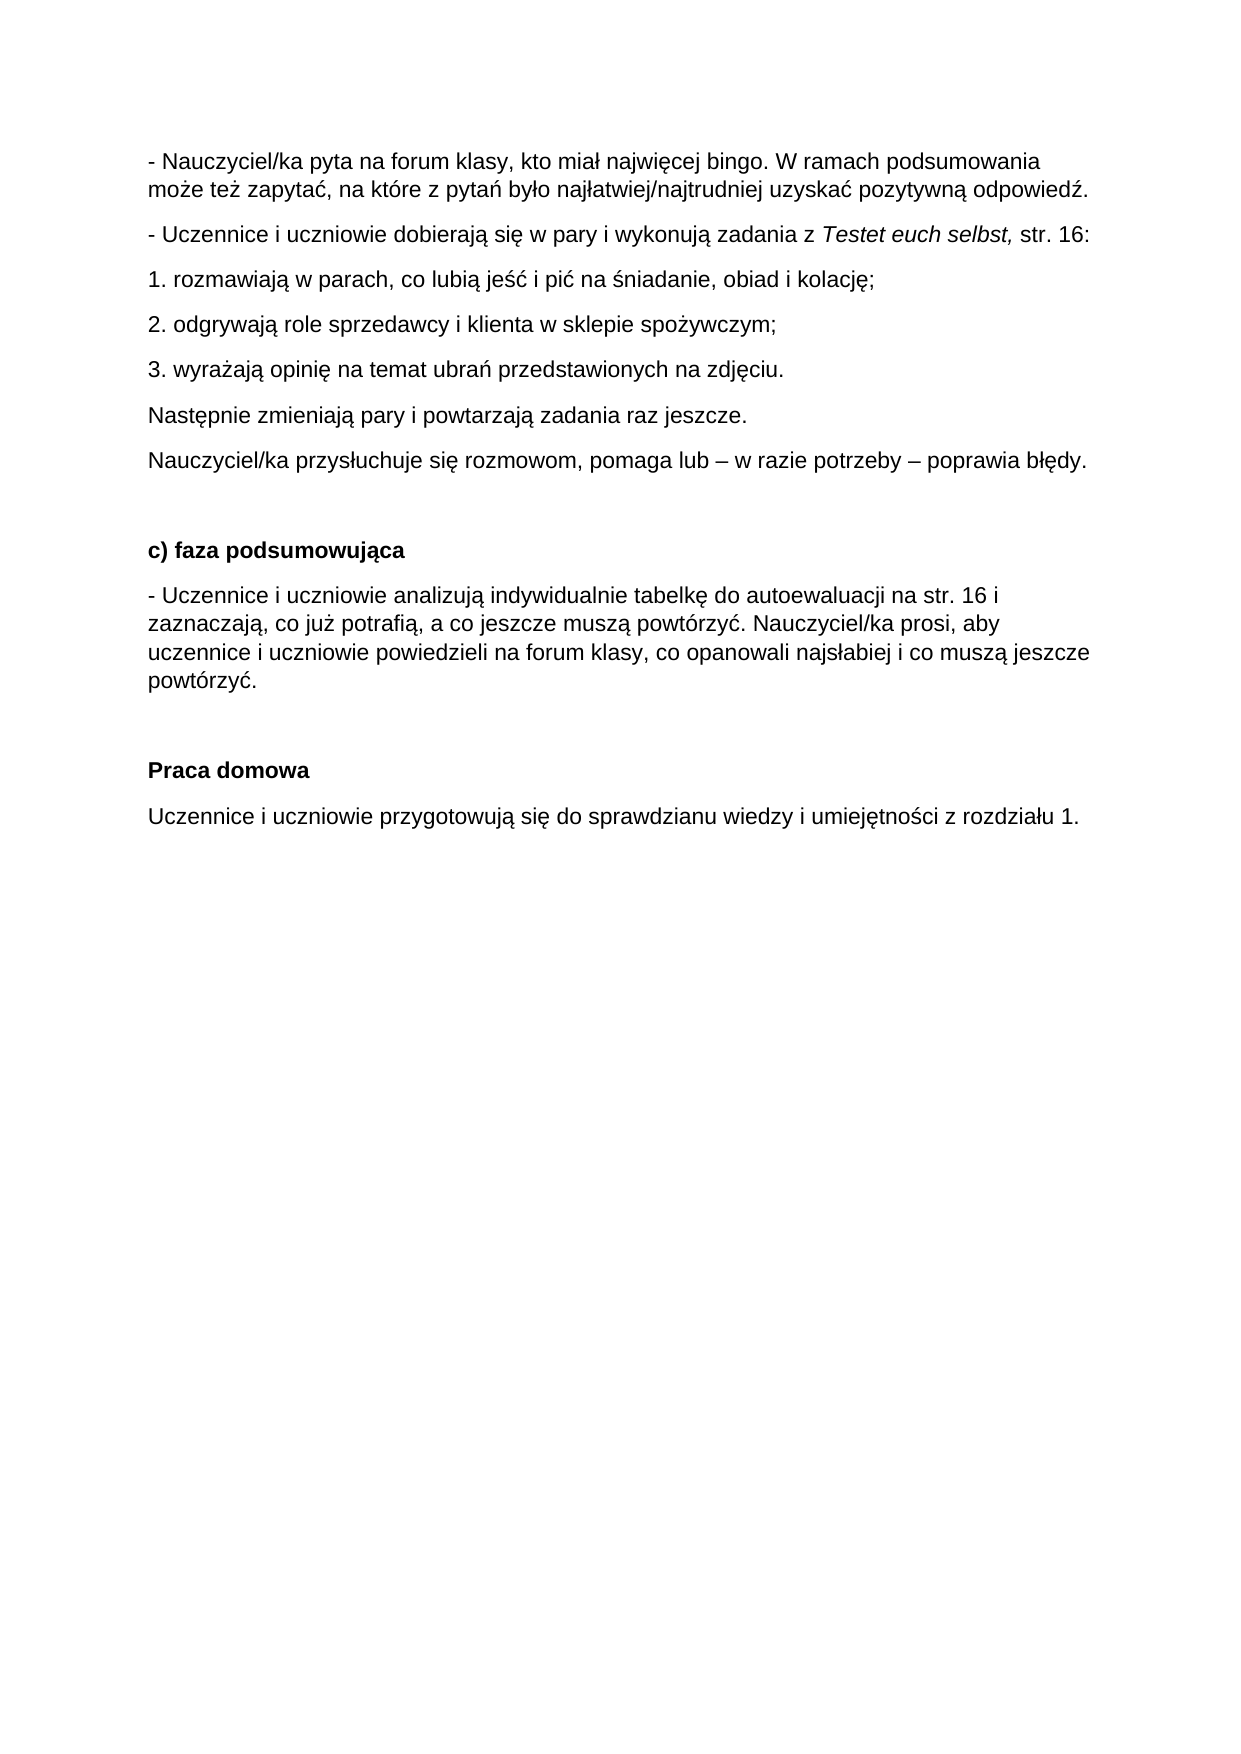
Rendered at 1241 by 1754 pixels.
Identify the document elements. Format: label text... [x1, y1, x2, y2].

text 2. odgrywają role sprzedawcy i klienta w sklepie spożywczym; [148, 311, 1093, 338]
text - Uczennice i uczniowie analizują indywidualnie tabelkę do autoewaluacji na str. 16 i zaznaczają, co już potrafią, a co jeszcze muszą powtórzyć. Nauczyciel/ka prosi, aby uczennice i uczniowie powiedzieli na forum klasy, co opanowali najsłabiej i co muszą jeszcze powtórzyć. [148, 582, 1093, 694]
text Następnie zmieniają pary i powtarzają zadania raz jeszcze. [148, 402, 1093, 428]
text 3. wyrażają opinię na temat ubrań przedstawionych na zdjęciu. [148, 356, 1093, 383]
text Praca domowa [148, 757, 1093, 784]
text Uczennice i uczniowie przygotowują się do sprawdzianu wiedzy i umiejętności z rozdziału 1. [148, 803, 1093, 829]
text Nauczyciel/ka przysłuchuje się rozmowom, pomaga lub – w razie potrzeby – poprawia błędy. [148, 447, 1093, 473]
text c) faza podsumowująca [148, 537, 1093, 563]
text 1. rozmawiają w parach, co lubią jeść i pić na śniadanie, obiad i kolację; [148, 266, 1093, 293]
text - Uczennice i uczniowie dobierają się w pary i wykonują zadania z Testet euch selbst, str. 16: [148, 221, 1093, 247]
text - Nauczyciel/ka pyta na forum klasy, kto miał najwięcej bingo. W ramach podsumowania może też zapytać, na które z pytań było najłatwiej/najtrudniej uzyskać pozytywną odpowiedź. [148, 148, 1093, 202]
